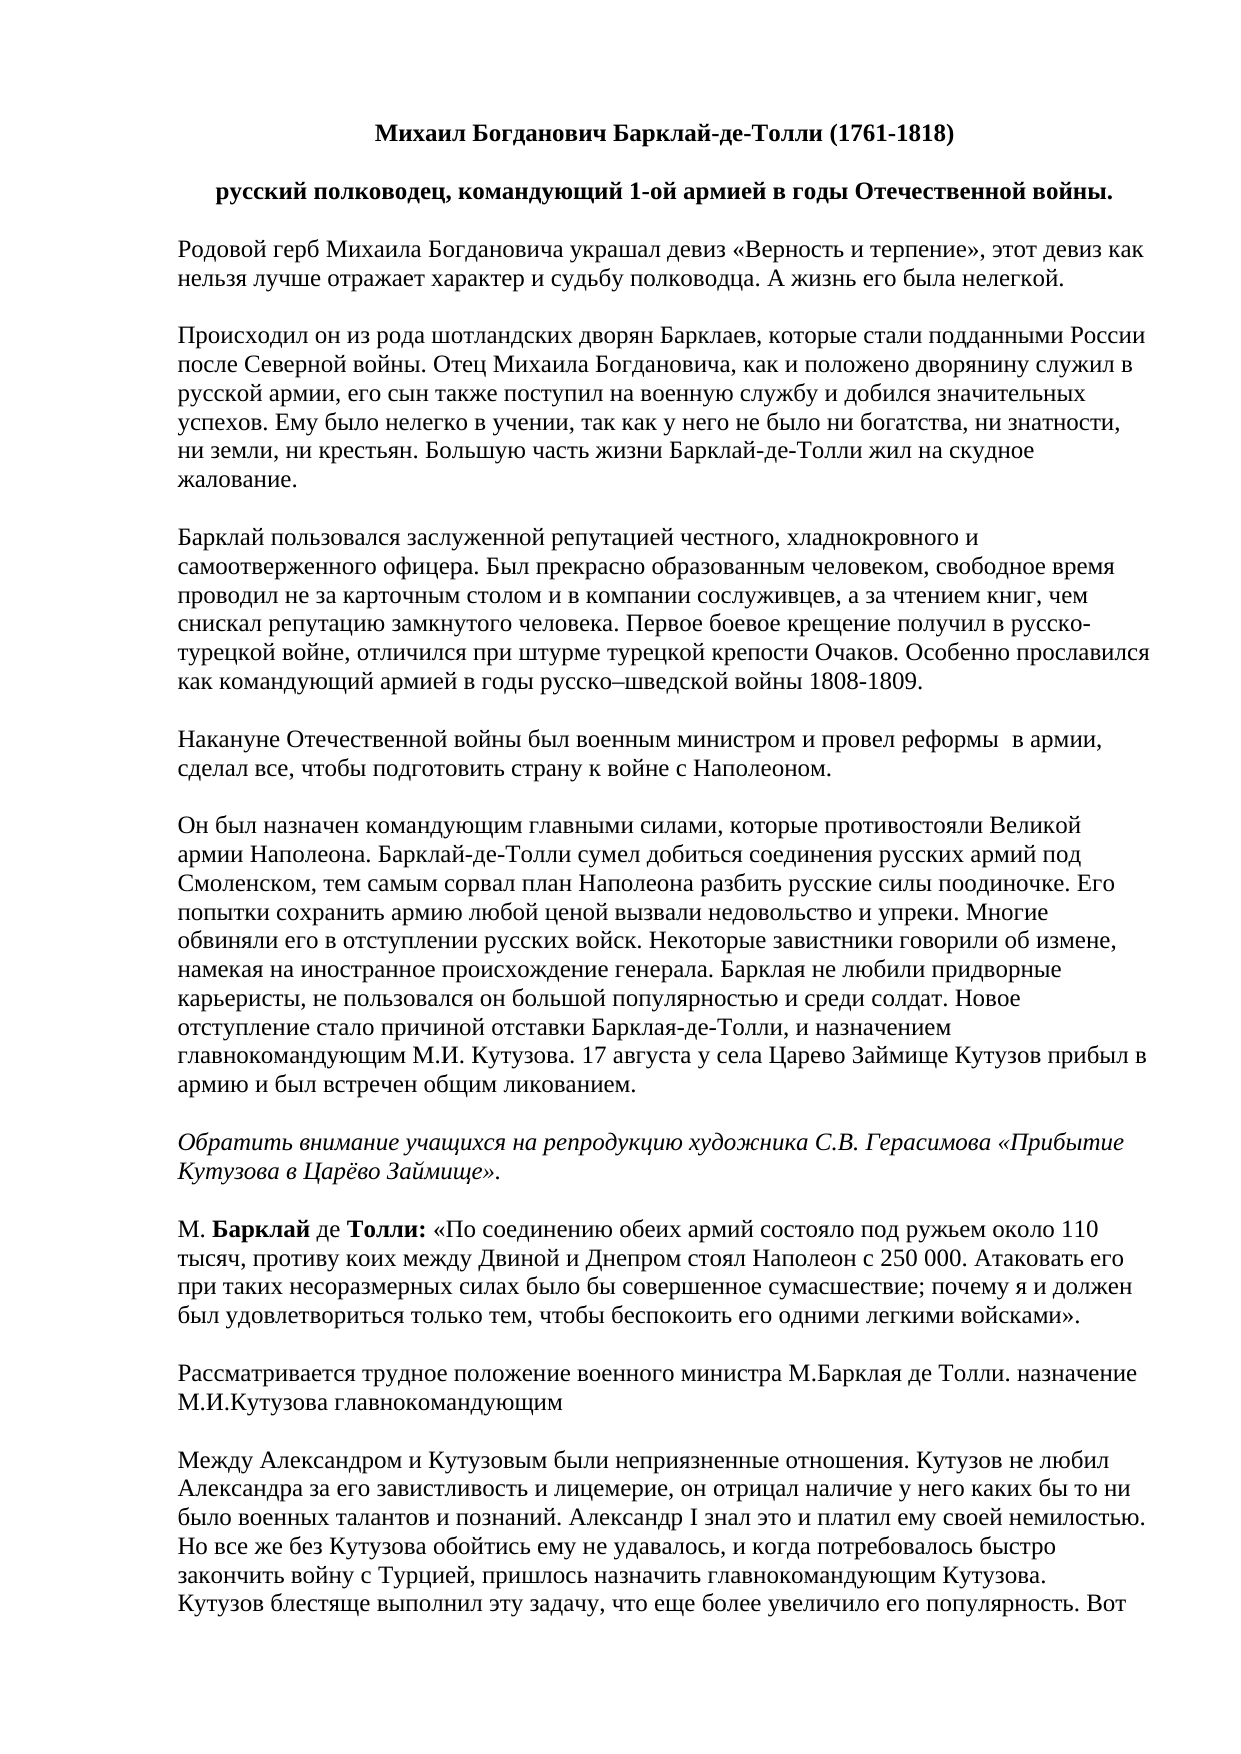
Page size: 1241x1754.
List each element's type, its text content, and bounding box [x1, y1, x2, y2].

text Происходил он из рода шотландских дворян Барклаев, которые стали подданными России после Северной войны. Отец Михаила Богдановича, как и положено дворянину служил в русской армии, его сын также поступил на военную службу и добился значительных успехов. Ему было нелегко в учении, так как у него не было ни богатства, ни знатности, ни земли, ни крестьян. Большую часть жизни Барклай-де-Толли жил на скудное жалование. [177, 321, 1152, 493]
text Накануне Отечественной войны был военным министром и провел реформы в армии, сделал все, чтобы подготовить страну к войне с Наполеоном. [177, 724, 1152, 781]
text русский полководец, командующий 1-ой армией в годы Отечественной войны. [177, 176, 1152, 205]
text Он был назначен командующим главными силами, которые противостояли Великой армии Наполеона. Барклай-де-Толли сумел добиться соединения русских армий под Смоленском, тем самым сорвал план Наполеона разбить русские силы поодиночке. Его попытки сохранить армию любой ценой вызвали недовольство и упреки. Многие обвиняли его в отступлении русских войск. Некоторые завистники говорили об измене, намекая на иностранное происхождение генерала. Барклая не любили придворные карьеристы, не пользовался он большой популярностью и среди солдат. Новое отступление стало причиной отставки Барклая-де-Толли, и назначением главнокомандующим М.И. Кутузова. 17 августа у села Царево Займище Кутузов прибыл в армию и был встречен общим ликованием. [177, 811, 1152, 1098]
text Обратить внимание учащихся на репродукцию художника С.В. Герасимова «Прибытие Кутузова в Царёво Займище». [177, 1127, 1152, 1185]
text Михаил Богданович Барклай-де-Толли (1761-1818) [177, 118, 1152, 147]
text Барклай пользовался заслуженной репутацией честного, хладнокровного и самоотверженного офицера. Был прекрасно образованным человеком, свободное время проводил не за карточным столом и в компании сослуживцев, а за чтением книг, чем снискал репутацию замкнутого человека. Первое боевое крещение получил в русско-турецкой войне, отличился при штурме турецкой крепости Очаков. Особенно прославился как командующий армией в годы русско–шведской войны 1808-1809. [177, 522, 1152, 695]
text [177, 1445, 1152, 1617]
text Рассматривается трудное положение военного министра М.Барклая де Толли. назначение М.И.Кутузова главнокомандующим [177, 1358, 1152, 1416]
text Родовой герб Михаила Богдановича украшал девиз «Верность и терпение», этот девиз как нельзя лучше отражает характер и судьбу полководца. А жизнь его была нелегкой. [177, 234, 1152, 291]
text М. Барклай де Толли: «По соединению обеих армий состояло под ружьем около 110 тысяч, противу коих между Двиной и Днепром стоял Наполеон с 250 000. Атаковать его при таких несоразмерных силах было бы совершенное сумасшествие; почему я и должен был удовлетвориться только тем, чтобы беспокоить его одними легкими войсками». [177, 1214, 1152, 1329]
